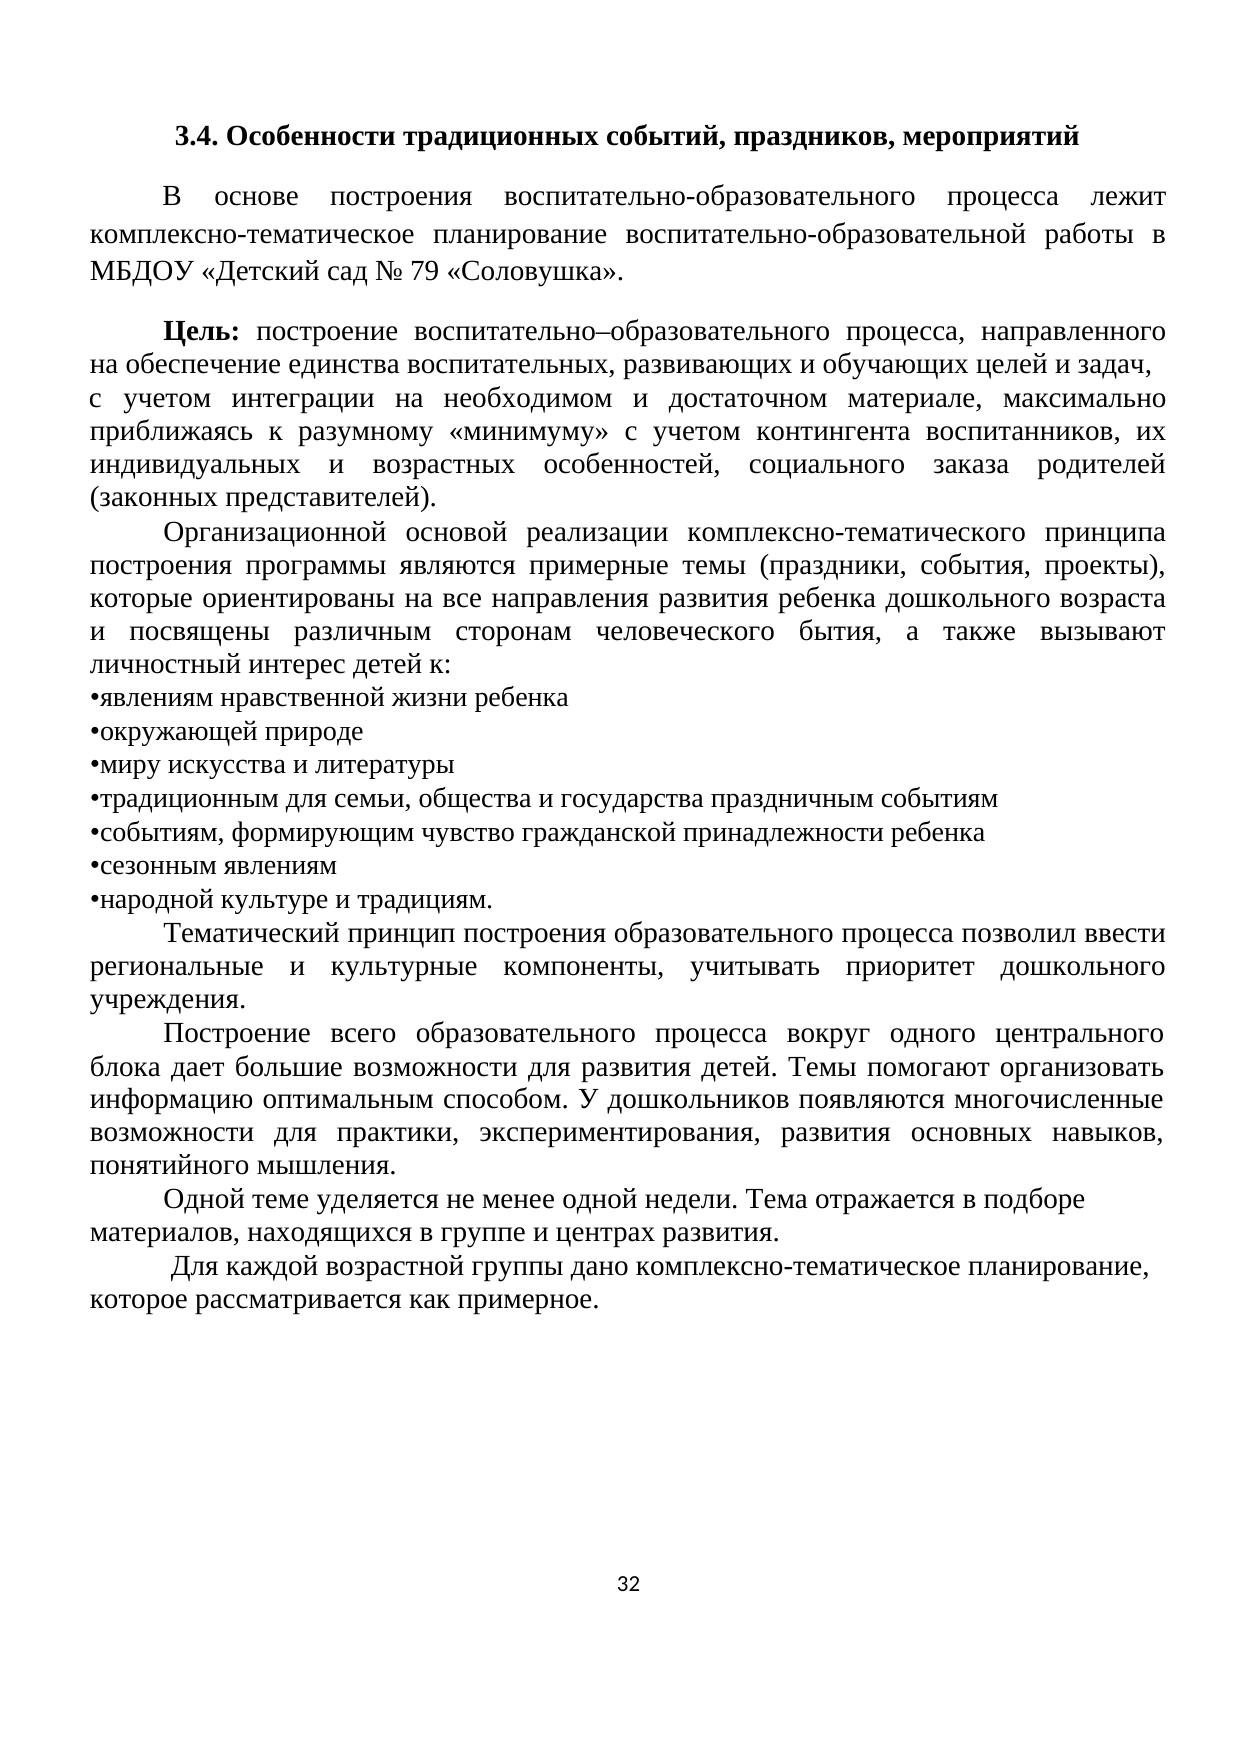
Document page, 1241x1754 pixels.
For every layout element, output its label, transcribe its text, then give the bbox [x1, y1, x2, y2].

text Построение всего образовательного процесса вокруг одного центрального блока дает большие возможности для развития детей. Темы помогают организовать информацию оптимальным способом. У дошкольников появляются многочисленные возможности для практики, экспериментирования, развития основных навыков, понятийного мышления. [89, 1017, 1165, 1181]
text Для каждой возрастной группы дано комплексно-тематическое планирование, которое рассматривается как примерное. [89, 1249, 1167, 1315]
text Тематический принцип построения образовательного процесса позволил ввести региональные и культурные компоненты, учитывать приоритет дошкольного учреждения. [89, 916, 1167, 1015]
list учетом интеграции на необходимом и достаточном материале, максимально приближаясь к разумному «минимуму» с учетом контингента воспитанников, их индивидуальных и возрастных особенностей, социального заказа родителей (законных представителей). [88, 381, 1167, 513]
text •традиционным для семьи, общества и государства праздничным событиям [89, 780, 1167, 814]
text Организационной основой реализации комплексно-тематического принципа построения программы являются примерные темы (праздники, события, проекты), которые ориентированы на все направления развития ребенка дошкольного возраста и посвящены различным сторонам человеческого бытия, а также вызывают личностный интерес детей к: [89, 515, 1167, 679]
text 3.4. Особенности традиционных событий, праздников, мероприятий [88, 118, 1166, 151]
text 32 [88, 1569, 1168, 1597]
text •народной культуре и традициям. [89, 881, 1167, 914]
text •миру искусства и литературы [89, 747, 1167, 780]
text •событиям, формирующим чувство гражданской принадлежности ребенка [89, 814, 1167, 847]
text Цель: построение воспитательно–образовательного процесса, направленного на обеспечение единства воспитательных, развивающих и обучающих целей и задач, [89, 314, 1167, 380]
list основе построения воспитательно-образовательного процесса лежит комплексно-тематическое планирование воспитательно-образовательной работы в МБДОУ «Детский сад № 79 «Соловушка». [89, 178, 1167, 287]
text Одной теме уделяется не менее одной недели. Тема отражается в подборе материалов, находящихся в группе и центрах развития. [89, 1183, 1167, 1248]
text •окружающей природе [89, 713, 1167, 747]
text •сезонным явлениям [89, 847, 1167, 881]
text •явлениям нравственной жизни ребенка [89, 679, 1167, 713]
